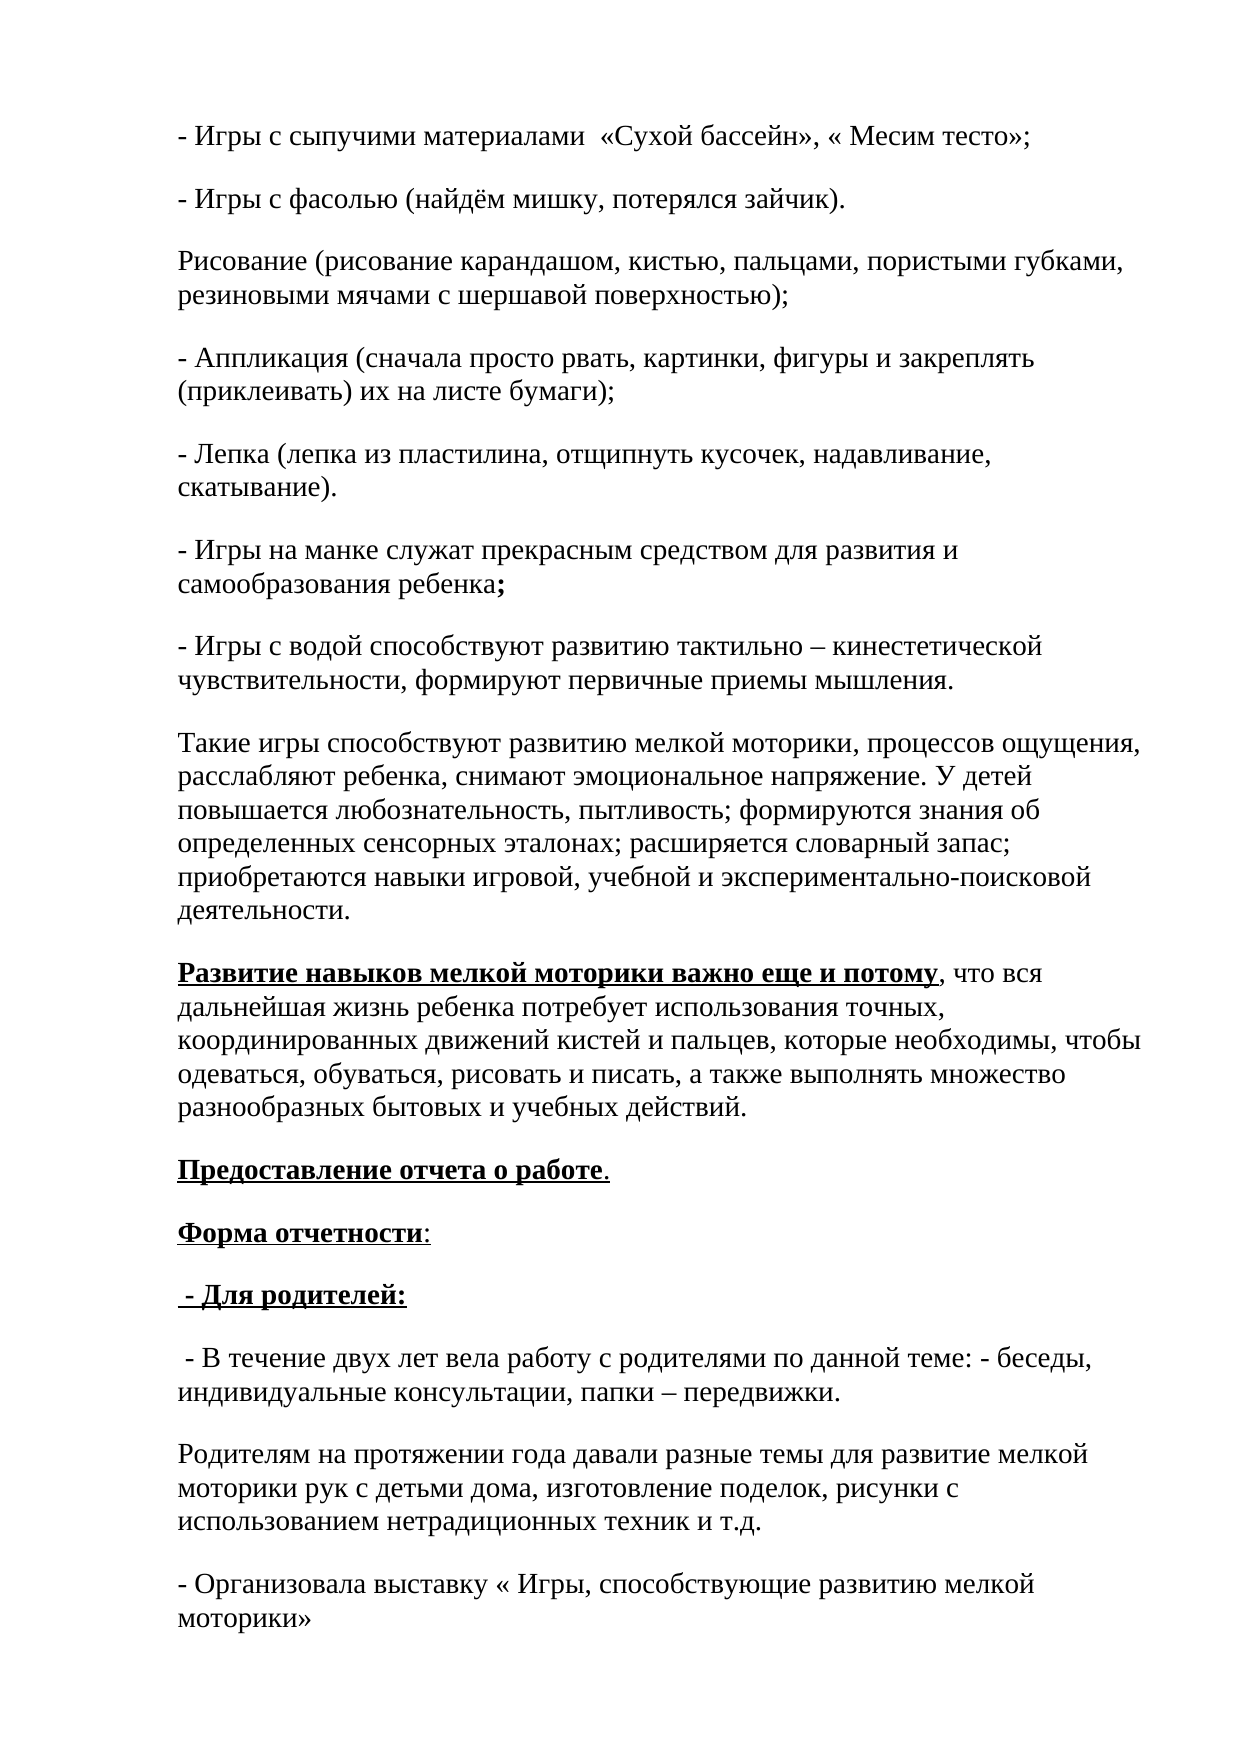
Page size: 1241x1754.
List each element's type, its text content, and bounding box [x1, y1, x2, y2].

text Предоставление отчета о работе. [177, 1152, 1152, 1186]
text - Игры с водой способствуют развитию тактильно – кинестетической чувствительности, формируют первичные приемы мышления. [177, 628, 1152, 696]
text - Организовала выставку « Игры, способствующие развитию мелкой моторики» [177, 1566, 1152, 1633]
text - Игры с сыпучими материалами «Сухой бассейн», « Месим тесто»; [177, 118, 1152, 152]
text - Лепка (лепка из пластилина, отщипнуть кусочек, надавливание, скатывание). [177, 436, 1152, 503]
text - Для родителей: [177, 1277, 1152, 1311]
text Рисование (рисование карандашом, кистью, пальцами, пористыми губками, резиновыми мячами с шершавой поверхностью); [177, 243, 1152, 311]
text Развитие навыков мелкой моторики важно еще и потому, что вся дальнейшая жизнь ребенка потребует использования точных, координированных движений кистей и пальцев, которые необходимы, чтобы одеваться, обуваться, рисовать и писать, а также выполнять множество разнообразных бытовых и учебных действий. [177, 955, 1152, 1123]
text Такие игры способствуют развитию мелкой моторики, процессов ощущения, расслабляют ребенка, снимают эмоциональное напряжение. У детей повышается любознательность, пытливость; формируются знания об определенных сенсорных эталонах; расширяется словарный запас; приобретаются навыки игровой, учебной и экспериментально-поисковой деятельности. [177, 725, 1152, 926]
text - Аппликация (сначала просто рвать, картинки, фигуры и закреплять (приклеивать) их на листе бумаги); [177, 340, 1152, 407]
text - Игры на манке служат прекрасным средством для развития и самообразования ребенка; [177, 532, 1152, 599]
text - Игры с фасолью (найдём мишку, потерялся зайчик). [177, 181, 1152, 214]
text Форма отчетности: [177, 1215, 1152, 1248]
text - В течение двух лет вела работу с родителями по данной теме: - беседы, индивидуальные консультации, папки – передвижки. [177, 1340, 1152, 1407]
text Родителям на протяжении года давали разные темы для развитие мелкой моторики рук с детьми дома, изготовление поделок, рисунки с использованием нетрадиционных техник и т.д. [177, 1436, 1152, 1537]
